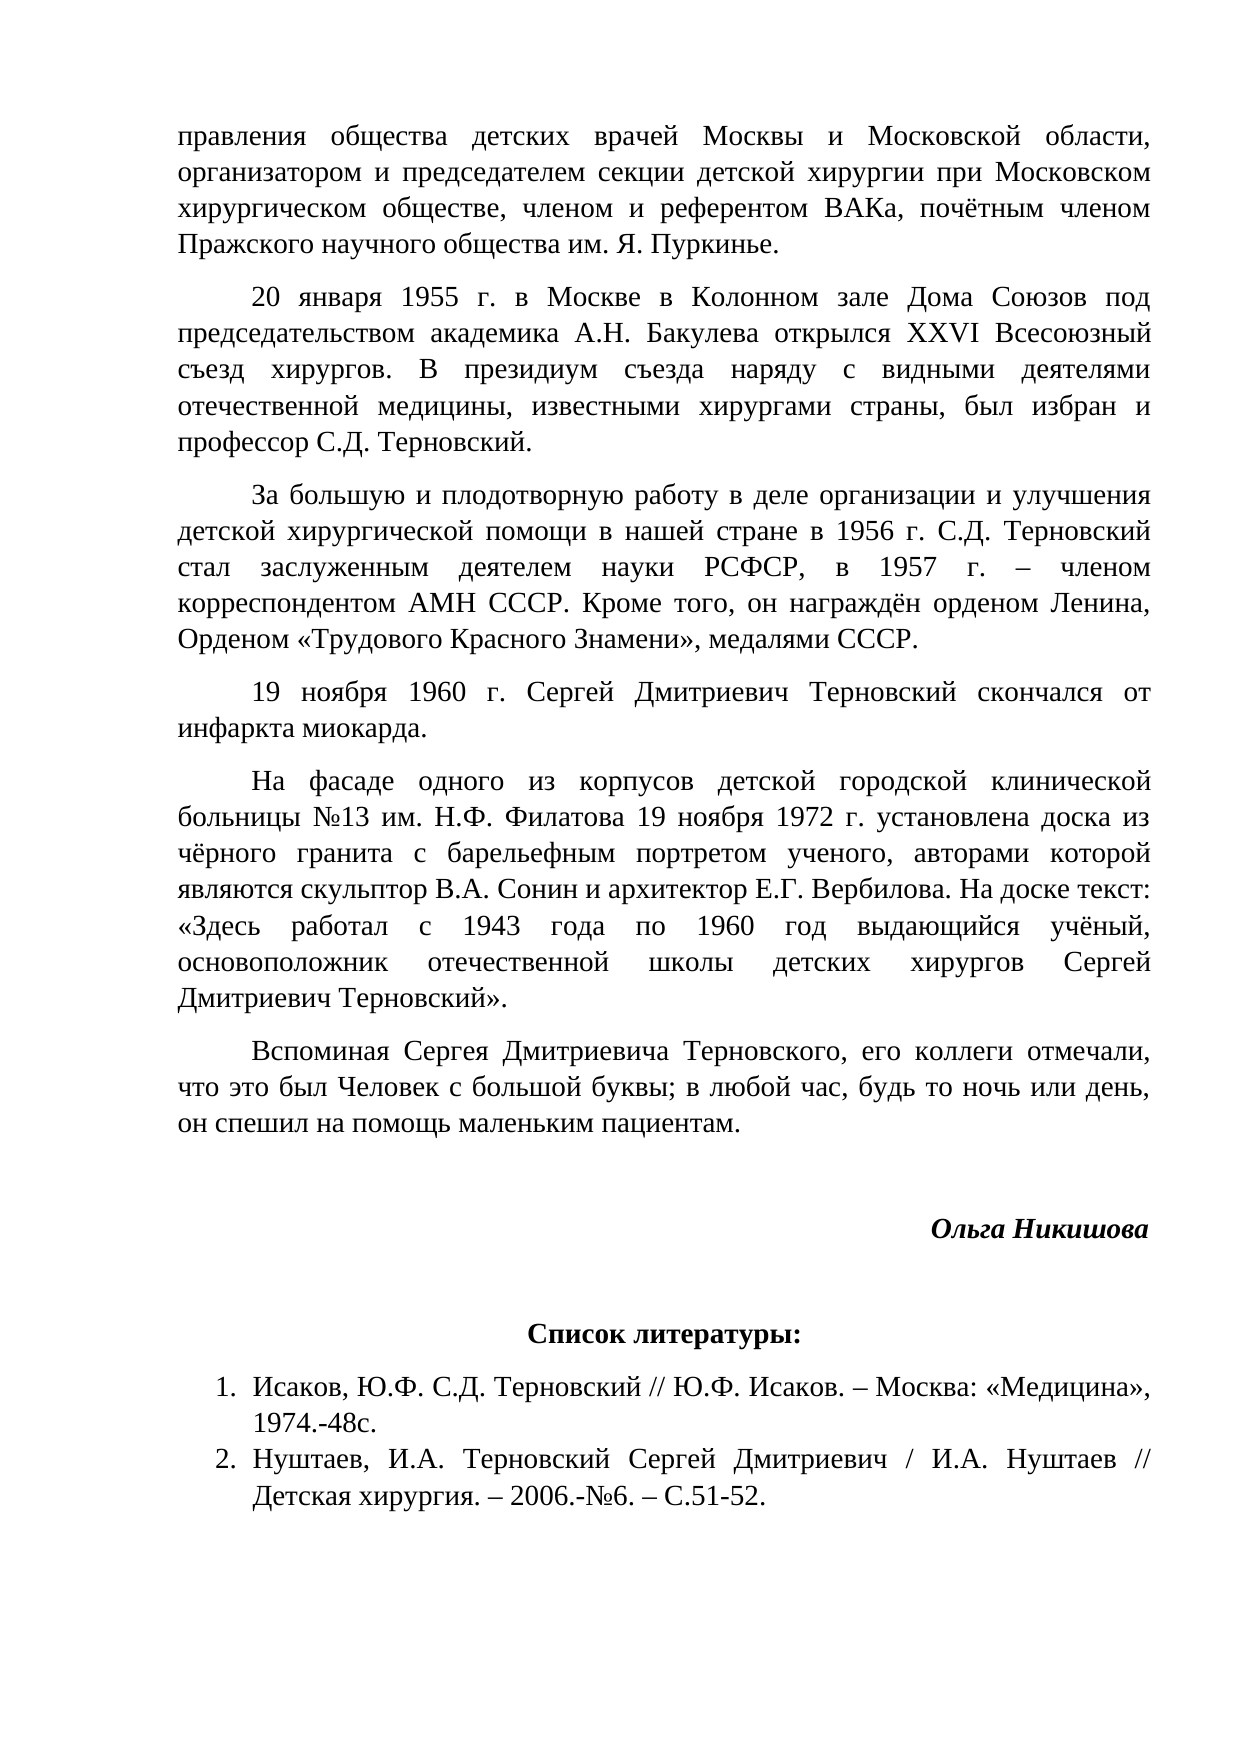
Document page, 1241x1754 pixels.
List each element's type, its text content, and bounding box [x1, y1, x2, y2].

text 19 ноября 1960 г. Сергей Дмитриевич Терновский скончался от инфаркта миокарда. [177, 674, 1152, 744]
text На фасаде одного из корпусов детской городской клинической больницы №13 им. Н.Ф. Филатова 19 ноября 1972 г. установлена доска из чёрного гранита с барельефным портретом ученого, авторами которой являются скульптор В.А. Сонин и архитектор Е.Г. Вербилова. На доске текст: «Здесь работал с 1943 года по 1960 год выдающийся учёный, основоположник отечественной школы детских хирургов Сергей Дмитриевич Терновский». [177, 763, 1152, 1013]
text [177, 118, 1152, 260]
text Список литературы: [177, 1316, 1152, 1350]
text Ольга Никишова [177, 1211, 1152, 1244]
text Вспоминая Сергея Дмитриевича Терновского, его коллеги отмечали, что это был Человек с большой буквы; в любой час, будь то ночь или день, он спешил на помощь маленьким пациентам. [177, 1033, 1152, 1139]
text За большую и плодотворную работу в деле организации и улучшения детской хирургической помощи в нашей стране в 1956 г. С.Д. Терновский стал заслуженным деятелем науки РСФСР, в 1957 г. – членом корреспондентом АМН СССР. Кроме того, он награждён орденом Ленина, Орденом «Трудового Красного Знамени», медалями СССР. [177, 477, 1152, 655]
list Нуштаев, И.А. Терновский Сергей Дмитриевич / И.А. Нуштаев // Детская хирургия. – 2006.-№6. – С.51-52. [215, 1441, 1152, 1511]
list Исаков, Ю.Ф. С.Д. Терновский // Ю.Ф. Исаков. – Москва: «Медицина», 1974.-48с. [215, 1369, 1152, 1439]
text 20 января 1955 г. в Москве в Колонном зале Дома Союзов под председательством академика А.Н. Бакулева открылся XXVI Всесоюзный съезд хирургов. В президиум съезда наряду с видными деятелями отечественной медицины, известными хирургами страны, был избран и профессор С.Д. Терновский. [177, 279, 1152, 457]
